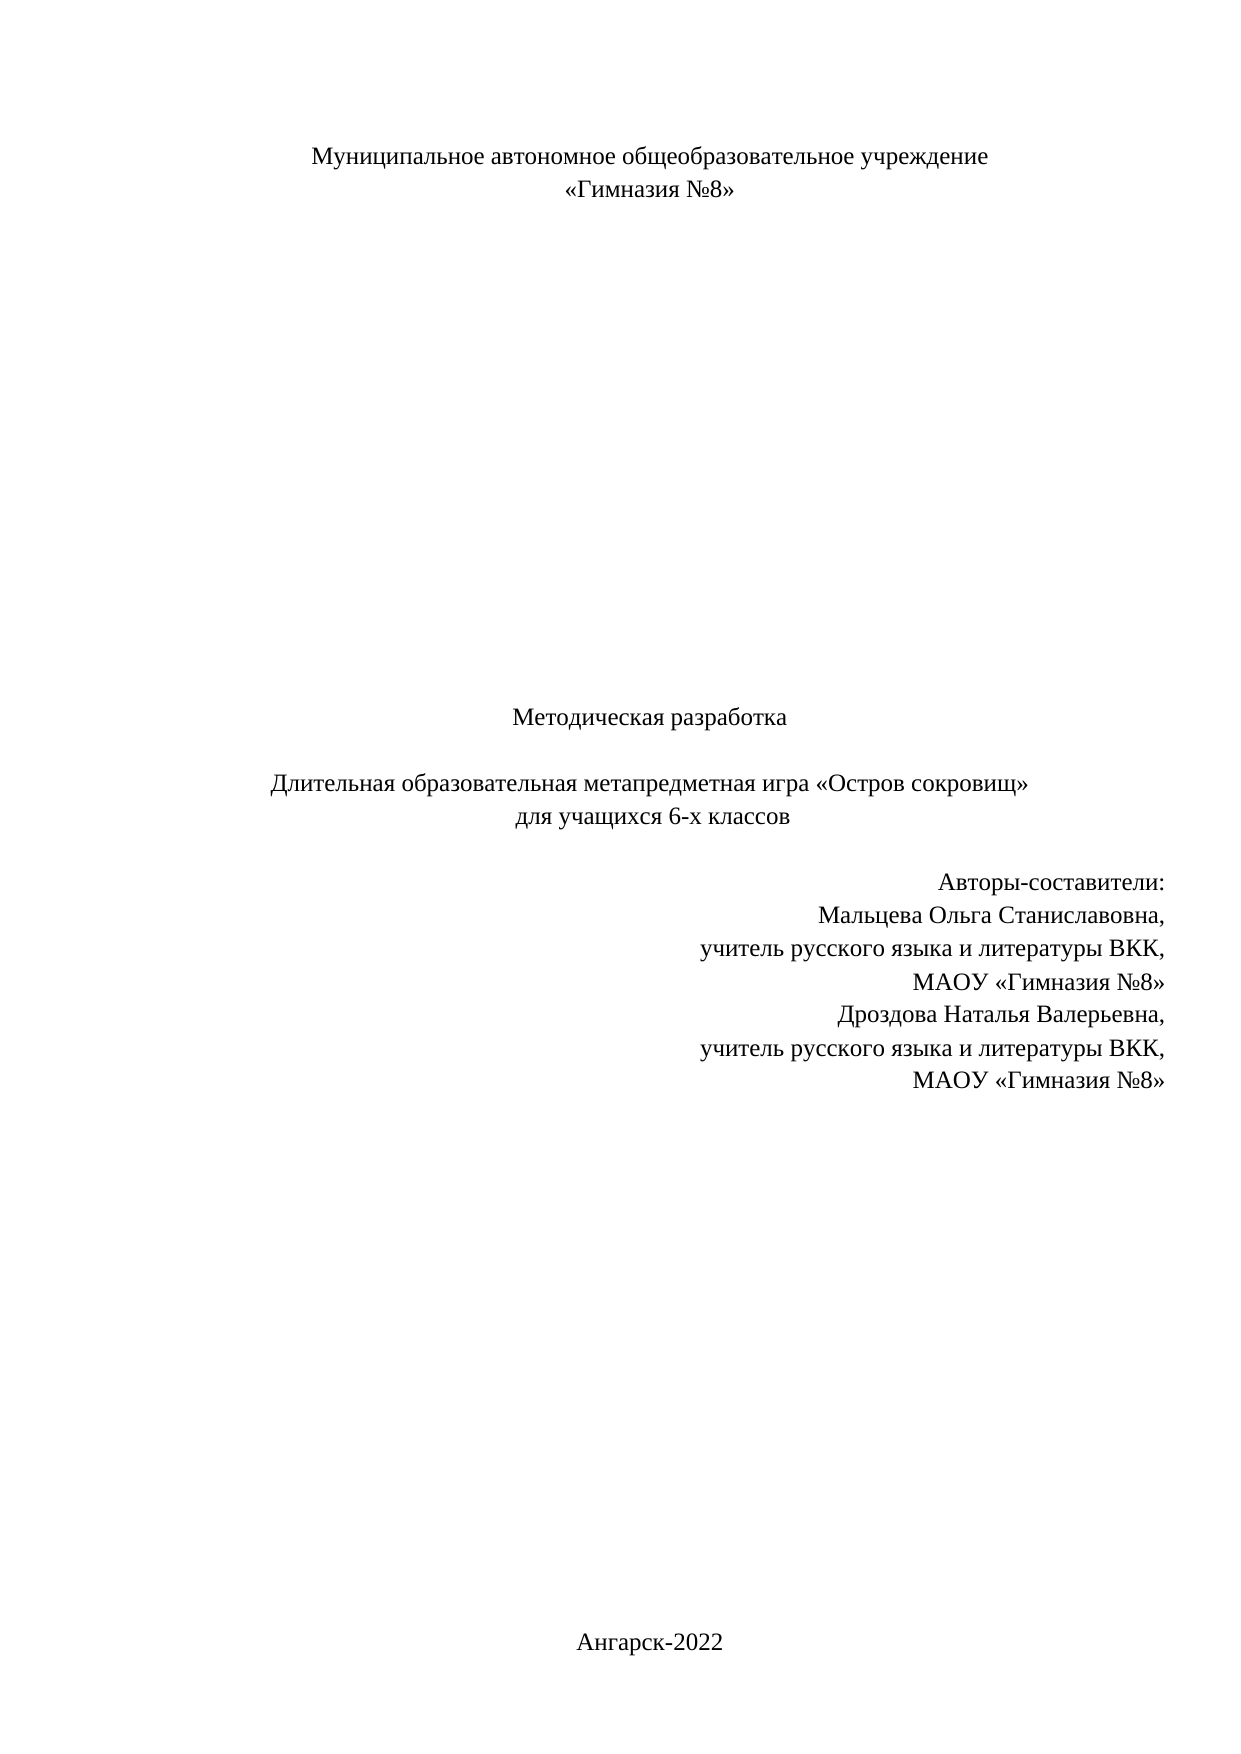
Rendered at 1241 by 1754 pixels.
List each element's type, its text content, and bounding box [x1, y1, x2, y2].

text Мальцева Ольга Станиславовна, [75, 901, 1165, 929]
text Дроздова Наталья Валерьевна, [75, 999, 1165, 1028]
text Муниципальное автономное общеобразовательное учреждение [75, 141, 1165, 170]
text учитель русского языка и литературы ВКК, [75, 1033, 1165, 1061]
text Авторы-составители: [75, 867, 1165, 896]
text МАОУ «Гимназия №8» [75, 1066, 1165, 1094]
text учитель русского языка и литературы ВКК, [75, 933, 1165, 962]
text МАОУ «Гимназия №8» [75, 967, 1165, 995]
text Длительная образовательная метапредметная игра «Остров сокровищ» [75, 768, 1165, 797]
text «Гимназия №8» [75, 174, 1165, 203]
text Ангарск-2022 [75, 1627, 1165, 1656]
text для учащихся 6-х классов [75, 801, 1165, 830]
text Методическая разработка [75, 702, 1165, 731]
